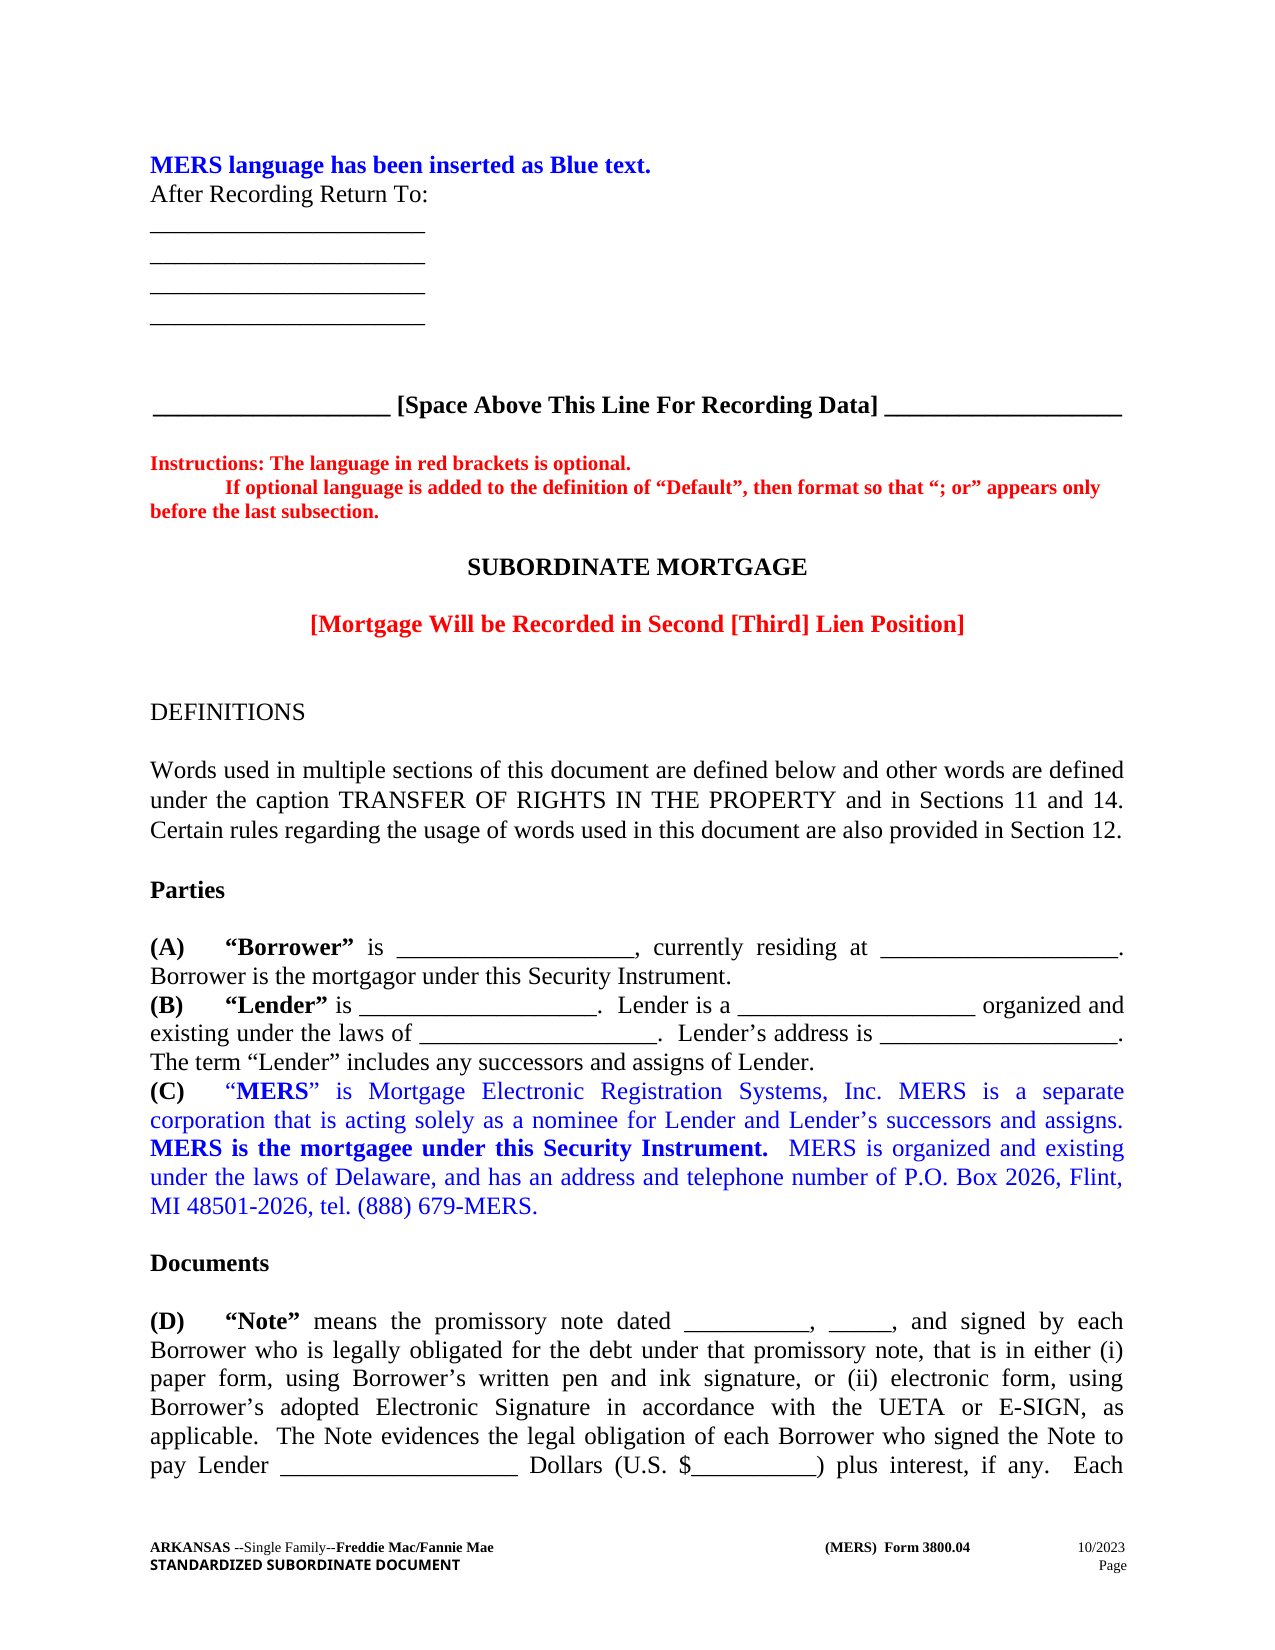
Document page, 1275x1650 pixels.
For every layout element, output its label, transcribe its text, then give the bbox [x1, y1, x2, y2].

text Parties [150, 875, 1125, 903]
text Documents [150, 1248, 1125, 1277]
list “Lender” is ___________________. Lender is a ___________________ organized and existing under the laws of ___________________. Lender’s address is ___________________. The term “Lender” includes any successors and assigns of Lender. [150, 990, 1125, 1076]
list “MERS” is Mortgage Electronic Registration Systems, Inc. MERS is a separate corporation that is acting solely as a nominee for Lender and Lender’s successors and assigns. MERS is the mortgagee under this Security Instrument. MERS is organized and existing under the laws of Delaware, and has an address and telephone number of P.O. Box 2026, Flint, MI 48501-2026, tel. (888) 679-MERS. [150, 1076, 1125, 1220]
text [Mortgage Will be Recorded in Second [Third] Lien Position] [150, 609, 1125, 638]
text After Recording Return To: [150, 179, 1125, 207]
text ___________________ [Space Above This Line For Recording Data] ___________________ [150, 390, 1125, 419]
text ______________________ [150, 268, 1125, 297]
text Words used in multiple sections of this document are defined below and other words are defined under the caption TRANSFER OF RIGHTS IN THE PROPERTY and in Sections 11 and 14. Certain rules regarding the usage of words used in this document are also provided in Section 12. [150, 755, 1125, 844]
text MERS language has been inserted as Blue text. [150, 150, 1125, 179]
title If optional language is added to the definition of “Default”, then format so that “; or” appears only before the last subsection. [150, 475, 1125, 523]
text ______________________ [150, 299, 1125, 327]
text ______________________ [150, 207, 1125, 236]
text DEFINITIONS [150, 697, 1125, 726]
text SUBORDINATE MORTGAGE [150, 552, 1125, 581]
text ______________________ [150, 238, 1125, 267]
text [150, 1306, 1125, 1478]
list “Borrower” is ___________________, currently residing at ___________________. Borrower is the mortgagor under this Security Instrument. [150, 932, 1125, 990]
title Instructions: The language in red brackets is optional. [150, 451, 1125, 475]
